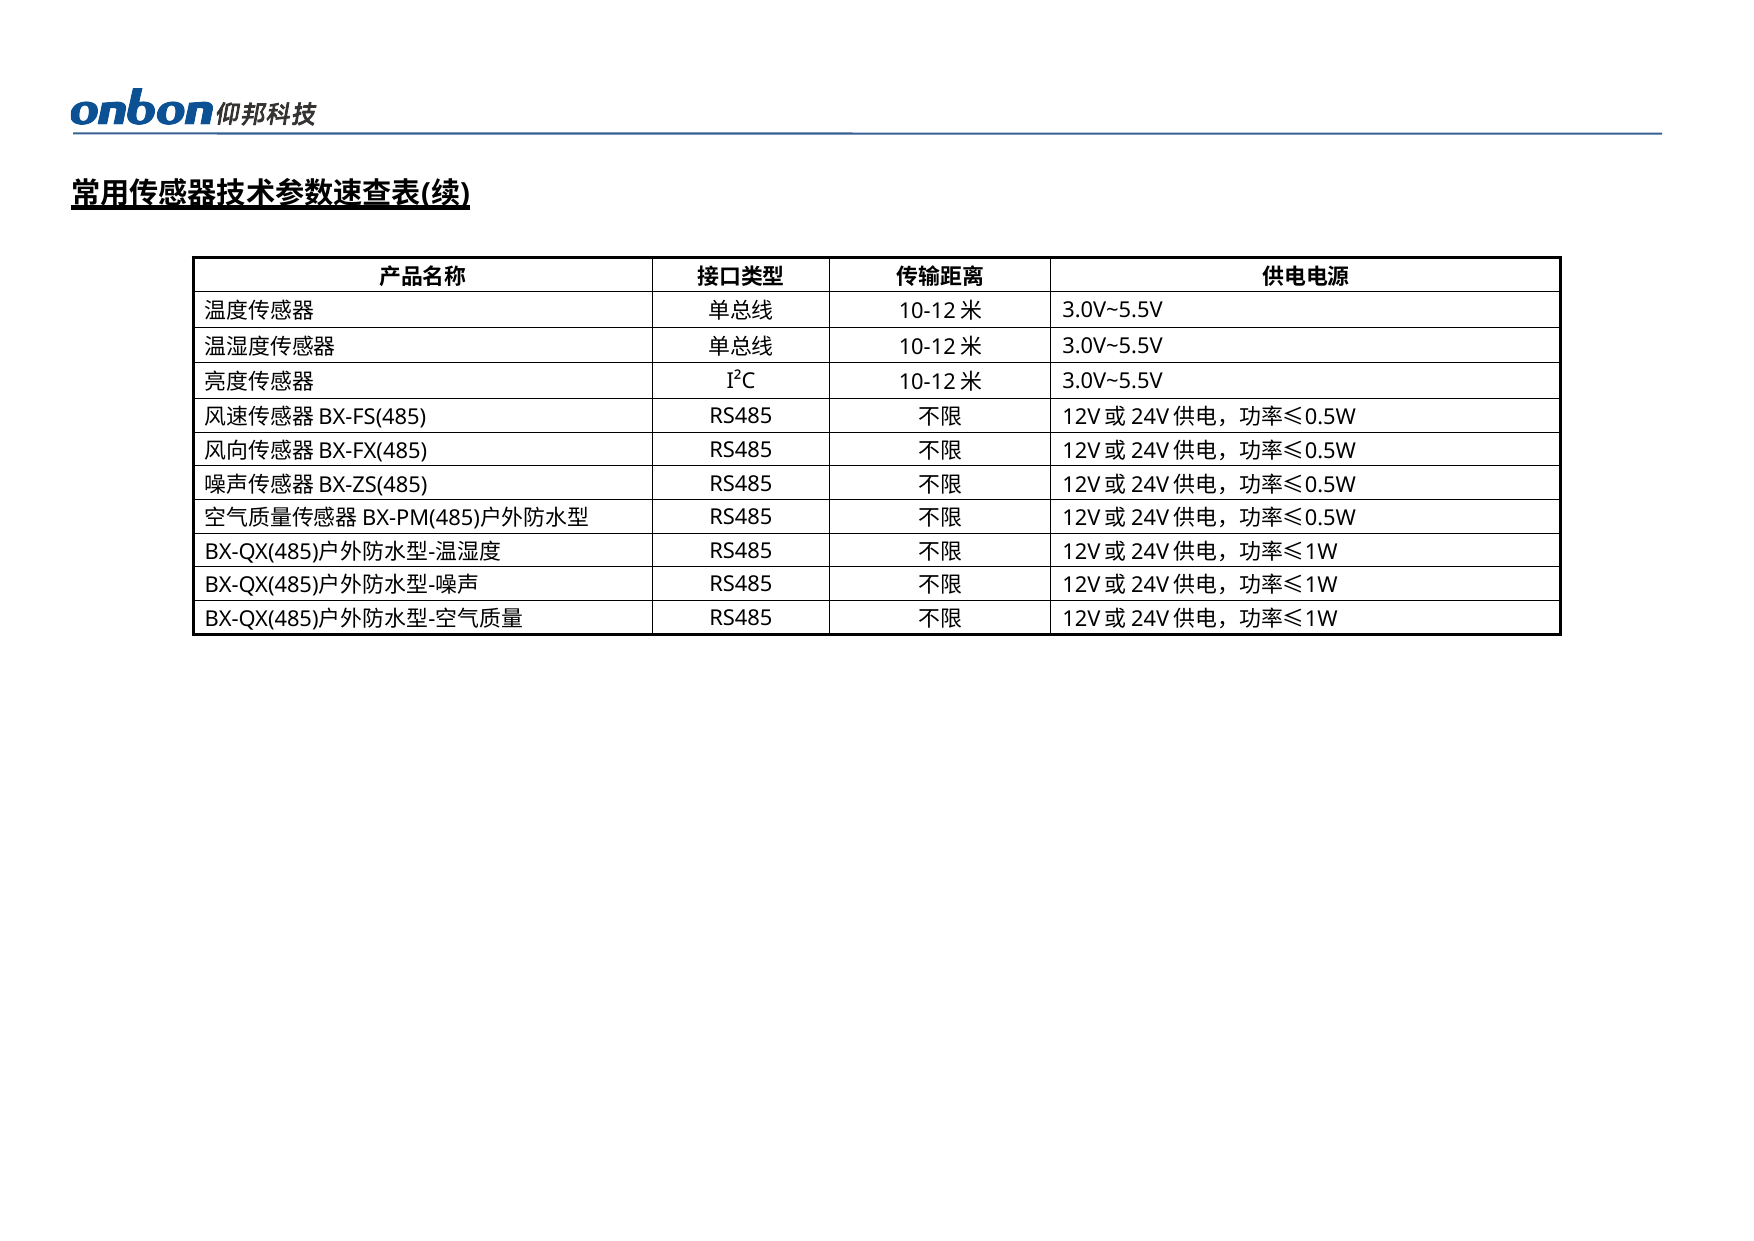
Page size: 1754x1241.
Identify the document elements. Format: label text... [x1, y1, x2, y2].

table_cell RS485 [653, 601, 829, 633]
table_cell 12V或24V供电，功率≤1W [1051, 567, 1559, 599]
table_header 供电电源 [1051, 259, 1559, 291]
table_header 接口类型 [653, 259, 829, 291]
table_cell RS485 [653, 534, 829, 566]
table_cell 风速传感器BX-FS(485) [195, 399, 652, 432]
table_cell 12V或24V供电，功率≤0.5W [1051, 399, 1559, 432]
text 常用传感器技术参数速查表(续) [71, 158, 1683, 223]
table_cell BX-QX(485)户外防水型-噪声 [195, 567, 652, 599]
table_cell 亮度传感器 [195, 363, 652, 397]
table_header 产品名称 [195, 259, 652, 291]
table_cell 不限 [830, 500, 1050, 532]
table_header 传输距离 [830, 259, 1050, 291]
table_cell 不限 [830, 399, 1050, 432]
table_cell BX-QX(485)户外防水型-温湿度 [195, 534, 652, 566]
table_cell 12V或24V供电，功率≤0.5W [1051, 466, 1559, 499]
table_cell 噪声传感器BX-ZS(485) [195, 466, 652, 499]
table_cell 12V或24V供电，功率≤0.5W [1051, 500, 1559, 532]
table_cell 空气质量传感器BX-PM(485)户外防水型 [195, 500, 652, 532]
table_cell 3.0V~5.5V [1051, 292, 1559, 327]
picture [70, 88, 317, 126]
table_cell 单总线 [653, 292, 829, 327]
table_cell 3.0V~5.5V [1051, 363, 1559, 397]
table_cell 不限 [830, 567, 1050, 599]
table_cell 10-12米 [830, 292, 1050, 327]
table_cell 不限 [830, 534, 1050, 566]
table_cell 温度传感器 [195, 292, 652, 327]
table_cell 10-12米 [830, 363, 1050, 397]
table_cell 12V或24V供电，功率≤1W [1051, 601, 1559, 633]
table_cell RS485 [653, 500, 829, 532]
table_cell 3.0V~5.5V [1051, 328, 1559, 362]
table_cell I²C [653, 363, 829, 397]
table_cell 温湿度传感器 [195, 328, 652, 362]
table_cell RS485 [653, 399, 829, 432]
table_cell 单总线 [653, 328, 829, 362]
table_cell RS485 [653, 567, 829, 599]
table_cell 10-12米 [830, 328, 1050, 362]
table_cell 不限 [830, 466, 1050, 499]
table_cell 12V或24V供电，功率≤0.5W [1051, 433, 1559, 465]
table_cell 风向传感器BX-FX(485) [195, 433, 652, 465]
table_cell RS485 [653, 466, 829, 499]
table_cell RS485 [653, 433, 829, 465]
table_cell 不限 [830, 433, 1050, 465]
table_cell 不限 [830, 601, 1050, 633]
table_cell 12V或24V供电，功率≤1W [1051, 534, 1559, 566]
table_cell BX-QX(485)户外防水型-空气质量 [195, 601, 652, 633]
